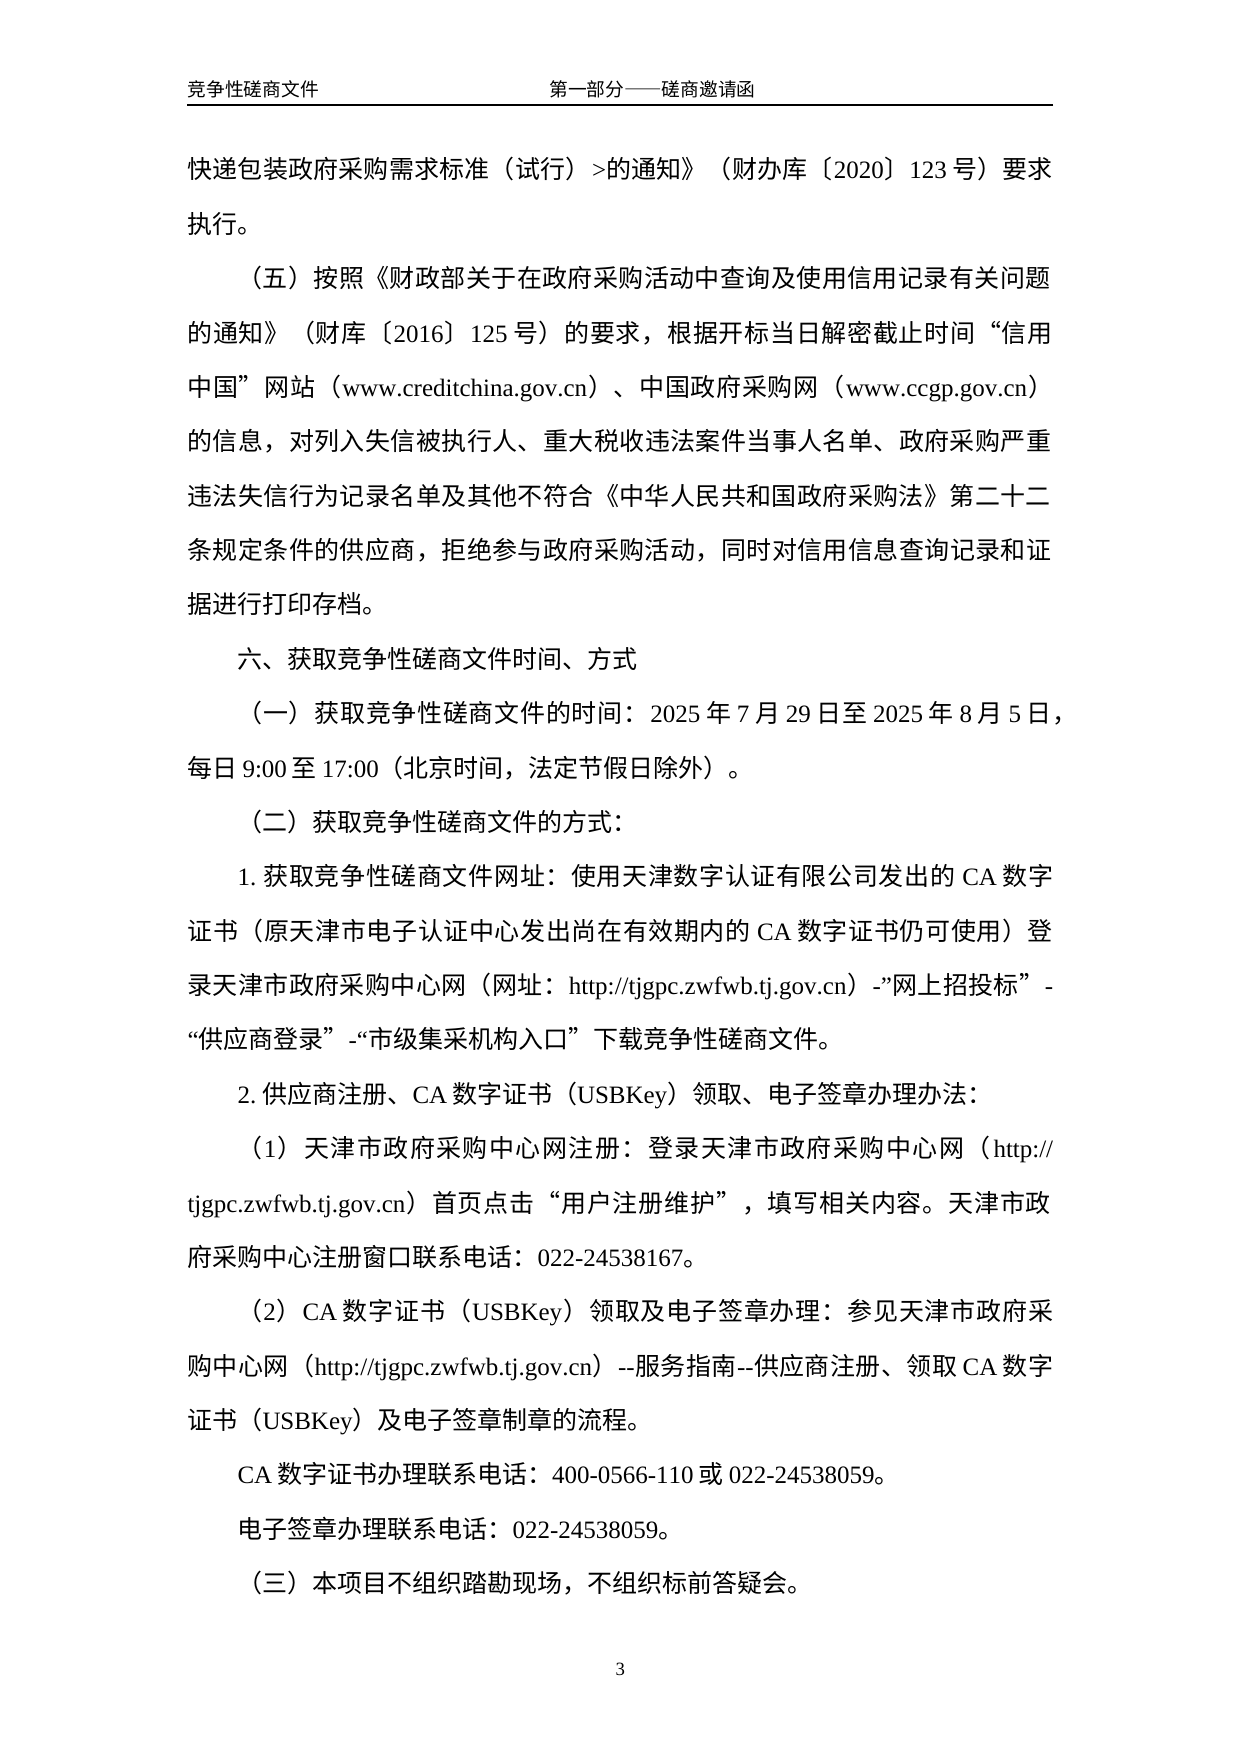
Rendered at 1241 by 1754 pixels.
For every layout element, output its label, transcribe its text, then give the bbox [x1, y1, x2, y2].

text 电子签章办理联系电话：022-24538059。 [187, 1509, 1053, 1546]
text （2）CA数字证书（USBKey）领取及电子签章办理：参见天津市政府采购中心网（http://tjgpc.zwfwb.tj.gov.cn）--服务指南--供应商注册、领取CA数字证书（USBKey）及电子签章制章的流程。 [187, 1292, 1053, 1437]
text 1. 获取竞争性磋商文件网址：使用天津数字认证有限公司发出的CA数字证书（原天津市电子认证中心发出尚在有效期内的CA数字证书仍可使用）登录天津市政府采购中心网（网址：http://tjgpc.zwfwb.tj.gov.cn）-”网上招投标”-“供应商登录”-“市级集采机构入口”下载竞争性磋商文件。 [187, 857, 1053, 1056]
text （一）获取竞争性磋商文件的时间：2025年7月29日至2025年8月5日，每日9:00至17:00（北京时间，法定节假日除外）。 [187, 694, 1053, 784]
text （二）获取竞争性磋商文件的方式： [187, 802, 1053, 839]
text （五）按照《财政部关于在政府采购活动中查询及使用信用记录有关问题的通知》（财库〔2016〕125号）的要求，根据开标当日解密截止时间“信用中国”网站（www.creditchina.gov.cn）、中国政府采购网（www.ccgp.gov.cn）的信息，对列入失信被执行人、重大税收违法案件当事人名单、政府采购严重违法失信行为记录名单及其他不符合《中华人民共和国政府采购法》第二十二条规定条件的供应商，拒绝参与政府采购活动，同时对信用信息查询记录和证据进行打印存档。 [187, 259, 1053, 621]
text 2. 供应商注册、CA数字证书（USBKey）领取、电子签章办理办法： [187, 1074, 1053, 1111]
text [187, 150, 1053, 241]
text （三）本项目不组织踏勘现场，不组织标前答疑会。 [187, 1564, 1053, 1600]
text 六、获取竞争性磋商文件时间、方式 [187, 639, 1053, 676]
text （1）天津市政府采购中心网注册：登录天津市政府采购中心网（http://tjgpc.zwfwb.tj.gov.cn）首页点击“用户注册维护”，填写相关内容。天津市政府采购中心注册窗口联系电话：022-24538167。 [187, 1129, 1053, 1274]
text CA数字证书办理联系电话：400-0566-110或022-24538059。 [187, 1455, 1053, 1491]
